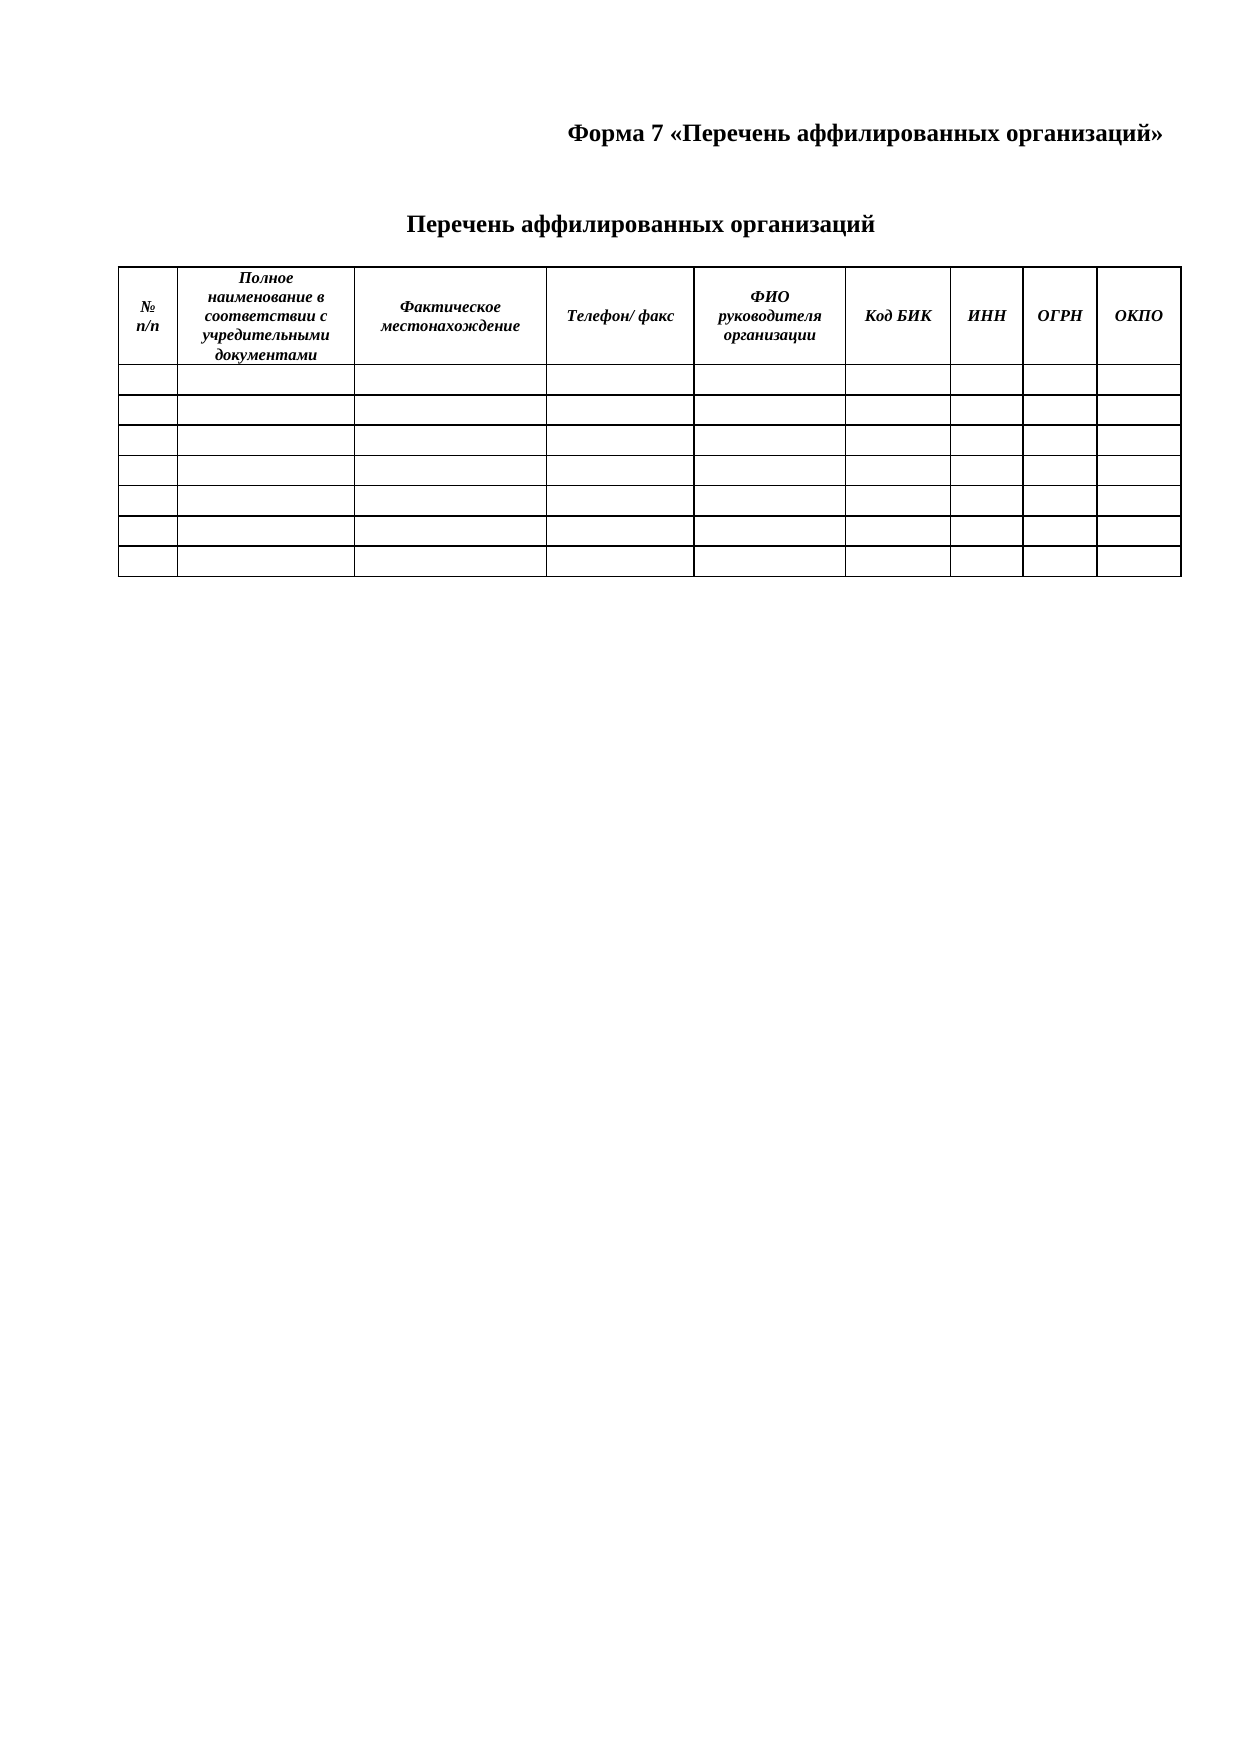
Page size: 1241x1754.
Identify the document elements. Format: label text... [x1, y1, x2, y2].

table_cell [695, 365, 845, 394]
table_header Код БИК [846, 268, 950, 363]
table_cell [1098, 486, 1180, 515]
table_cell [846, 426, 950, 454]
table_cell [119, 426, 177, 454]
table_cell [119, 517, 177, 545]
table_cell [951, 365, 1022, 394]
table_cell [355, 456, 546, 485]
table_cell [178, 517, 354, 545]
table_header Полное наименование в соответствии с учредительными документами [178, 268, 354, 363]
table_cell [1098, 396, 1180, 424]
table_cell [355, 396, 546, 424]
table_cell [178, 396, 354, 424]
table_cell [547, 547, 693, 576]
table_cell [178, 456, 354, 485]
table_cell [1098, 365, 1180, 394]
table_header Фактическое местонахождение [355, 268, 546, 363]
table_cell [695, 426, 845, 454]
table_cell [951, 456, 1022, 485]
table_cell [178, 365, 354, 394]
table_cell [547, 426, 693, 454]
table_cell [951, 426, 1022, 454]
table_cell [355, 547, 546, 576]
table_cell [695, 456, 845, 485]
table_cell [1098, 517, 1180, 545]
table_cell [119, 547, 177, 576]
table_cell [1024, 486, 1096, 515]
table_cell [695, 547, 845, 576]
table_cell [951, 486, 1022, 515]
table_cell [846, 365, 950, 394]
table_cell [695, 486, 845, 515]
table_cell [1024, 517, 1096, 545]
table_cell [119, 456, 177, 485]
table_cell [1098, 456, 1180, 485]
table_header ИНН [951, 268, 1022, 363]
table_cell [355, 426, 546, 454]
text Перечень аффилированных организаций [118, 209, 1163, 237]
table_cell [547, 456, 693, 485]
table_cell [178, 426, 354, 454]
table_cell [951, 396, 1022, 424]
table_cell [951, 517, 1022, 545]
table_cell [1024, 396, 1096, 424]
table_cell [355, 486, 546, 515]
table_cell [119, 396, 177, 424]
table_cell [1024, 456, 1096, 485]
table_cell [547, 396, 693, 424]
table_cell [178, 486, 354, 515]
table_cell [846, 547, 950, 576]
table_header ФИО руководителя организации [695, 268, 845, 363]
table_cell [846, 517, 950, 545]
table_cell [1098, 547, 1180, 576]
table_cell [178, 547, 354, 576]
table_cell [695, 517, 845, 545]
table_cell [119, 365, 177, 394]
table_header № п/п [119, 268, 177, 363]
table_cell [1024, 426, 1096, 454]
table_cell [1024, 365, 1096, 394]
table_cell [695, 396, 845, 424]
table_cell [547, 517, 693, 545]
table_cell [1024, 547, 1096, 576]
table_header Телефон/ факс [547, 268, 693, 363]
table_cell [355, 517, 546, 545]
text Форма 7 «Перечень аффилированных организаций» [118, 118, 1163, 147]
table_header ОГРН [1024, 268, 1096, 363]
table_cell [846, 456, 950, 485]
table_cell [846, 486, 950, 515]
table_cell [951, 547, 1022, 576]
table_cell [547, 365, 693, 394]
table_header ОКПО [1098, 268, 1180, 363]
table_cell [119, 486, 177, 515]
table_cell [846, 396, 950, 424]
table_cell [355, 365, 546, 394]
table_cell [1098, 426, 1180, 454]
table_cell [547, 486, 693, 515]
